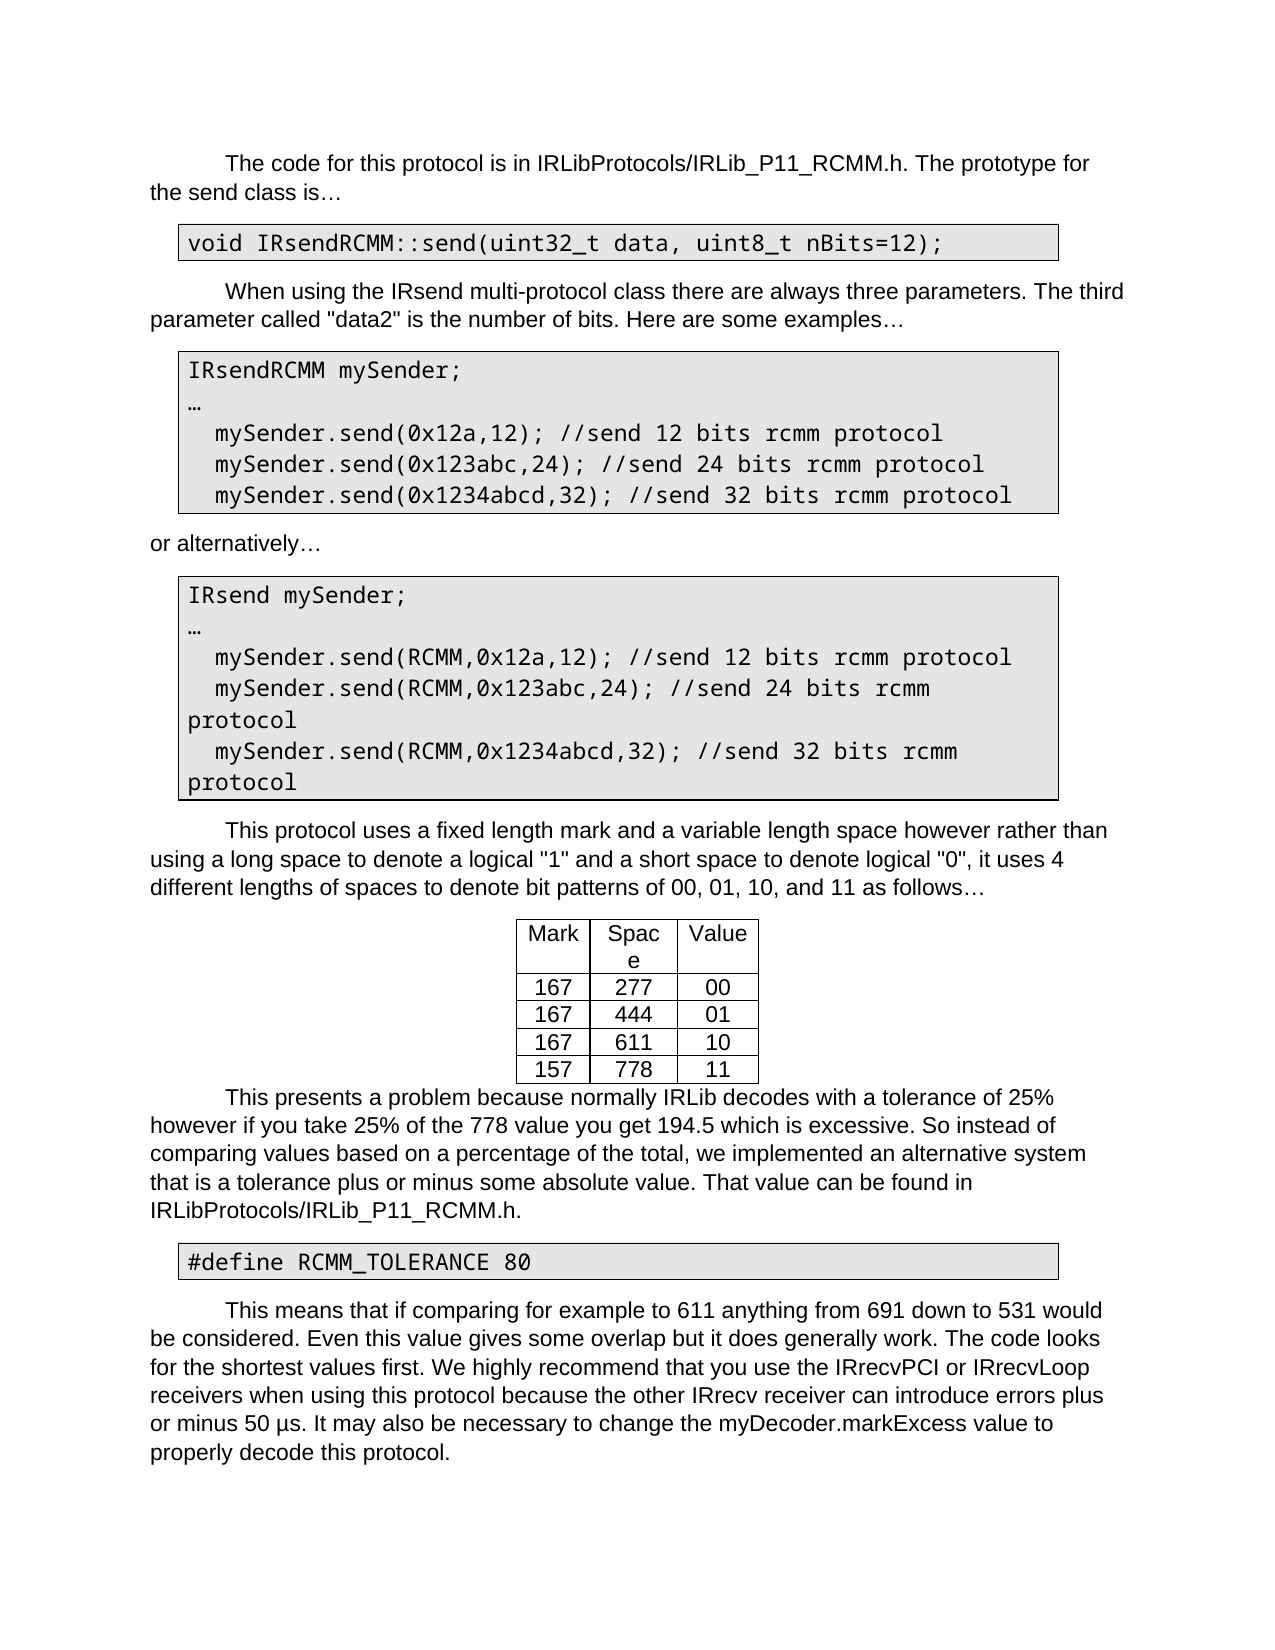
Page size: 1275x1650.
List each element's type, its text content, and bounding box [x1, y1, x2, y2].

table_cell 167 [517, 974, 589, 1000]
text #define RCMM_TOLERANCE 80 [179, 1244, 1058, 1279]
table_header Space [591, 920, 677, 973]
table_cell 157 [517, 1056, 589, 1082]
table_header Mark [517, 920, 589, 973]
text mySender.send(0x123abc,24); //send 24 bits rcmm protocol [179, 445, 1058, 476]
text or alternatively… [150, 530, 1125, 557]
text void IRsendRCMM::send(uint32_t data, uint8_t nBits=12); [179, 225, 1058, 260]
table_cell 01 [678, 1001, 758, 1028]
text This means that if comparing for example to 611 anything from 691 down to 531 would be considered. Even this value gives some overlap but it does generally work. The code looks for the shortest values first. We highly recommend that you use the IRrecvPCI or IRrecvLoop receivers when using this protocol because the other IRrecv receiver can introduce errors plus or minus 50 µs. It may also be necessary to change the myDecoder.markExcess value to properly decode this protocol. [150, 1297, 1125, 1465]
table_cell 167 [517, 1029, 589, 1055]
text When using the IRsend multi-protocol class there are always three parameters. The third parameter called "data2" is the number of bits. Here are some examples… [150, 278, 1125, 332]
table_cell 277 [591, 974, 677, 1000]
text The code for this protocol is in IRLibProtocols/IRLib_P11_RCMM.h. The prototype for the send class is… [150, 150, 1125, 205]
table_cell 778 [591, 1056, 677, 1082]
text IRsendRCMM mySender; [179, 352, 1058, 382]
table_cell 11 [678, 1056, 758, 1082]
table_cell 00 [678, 974, 758, 1000]
table_cell 167 [517, 1001, 589, 1028]
text … [179, 382, 1058, 414]
text This protocol uses a fixed length mark and a variable length space however rather than using a long space to denote a logical "1" and a short space to denote logical "0", it uses 4 different lengths of spaces to denote bit patterns of 00, 01, 10, and 11 as follows… [150, 817, 1125, 900]
text mySender.send(RCMM,0x1234abcd,32); //send 32 bits rcmm protocol [179, 732, 1058, 799]
text mySender.send(RCMM,0x12a,12); //send 12 bits rcmm protocol [179, 638, 1058, 669]
table_cell 611 [591, 1029, 677, 1055]
table_cell 444 [591, 1001, 677, 1028]
text IRsend mySender; [179, 577, 1058, 607]
text … [179, 607, 1058, 638]
text mySender.send(0x12a,12); //send 12 bits rcmm protocol [179, 414, 1058, 445]
text mySender.send(0x1234abcd,32); //send 32 bits rcmm protocol [179, 476, 1058, 513]
text mySender.send(RCMM,0x123abc,24); //send 24 bits rcmm protocol [179, 669, 1058, 732]
text This presents a problem because normally IRLib decodes with a tolerance of 25% however if you take 25% of the 778 value you get 194.5 which is excessive. So instead of comparing values based on a percentage of the total, we implemented an alternative system that is a tolerance plus or minus some absolute value. That value can be found in IRLibProtocols/IRLib_P11_RCMM.h. [150, 1083, 1125, 1224]
table_header Value [678, 920, 758, 973]
table_cell 10 [678, 1029, 758, 1055]
